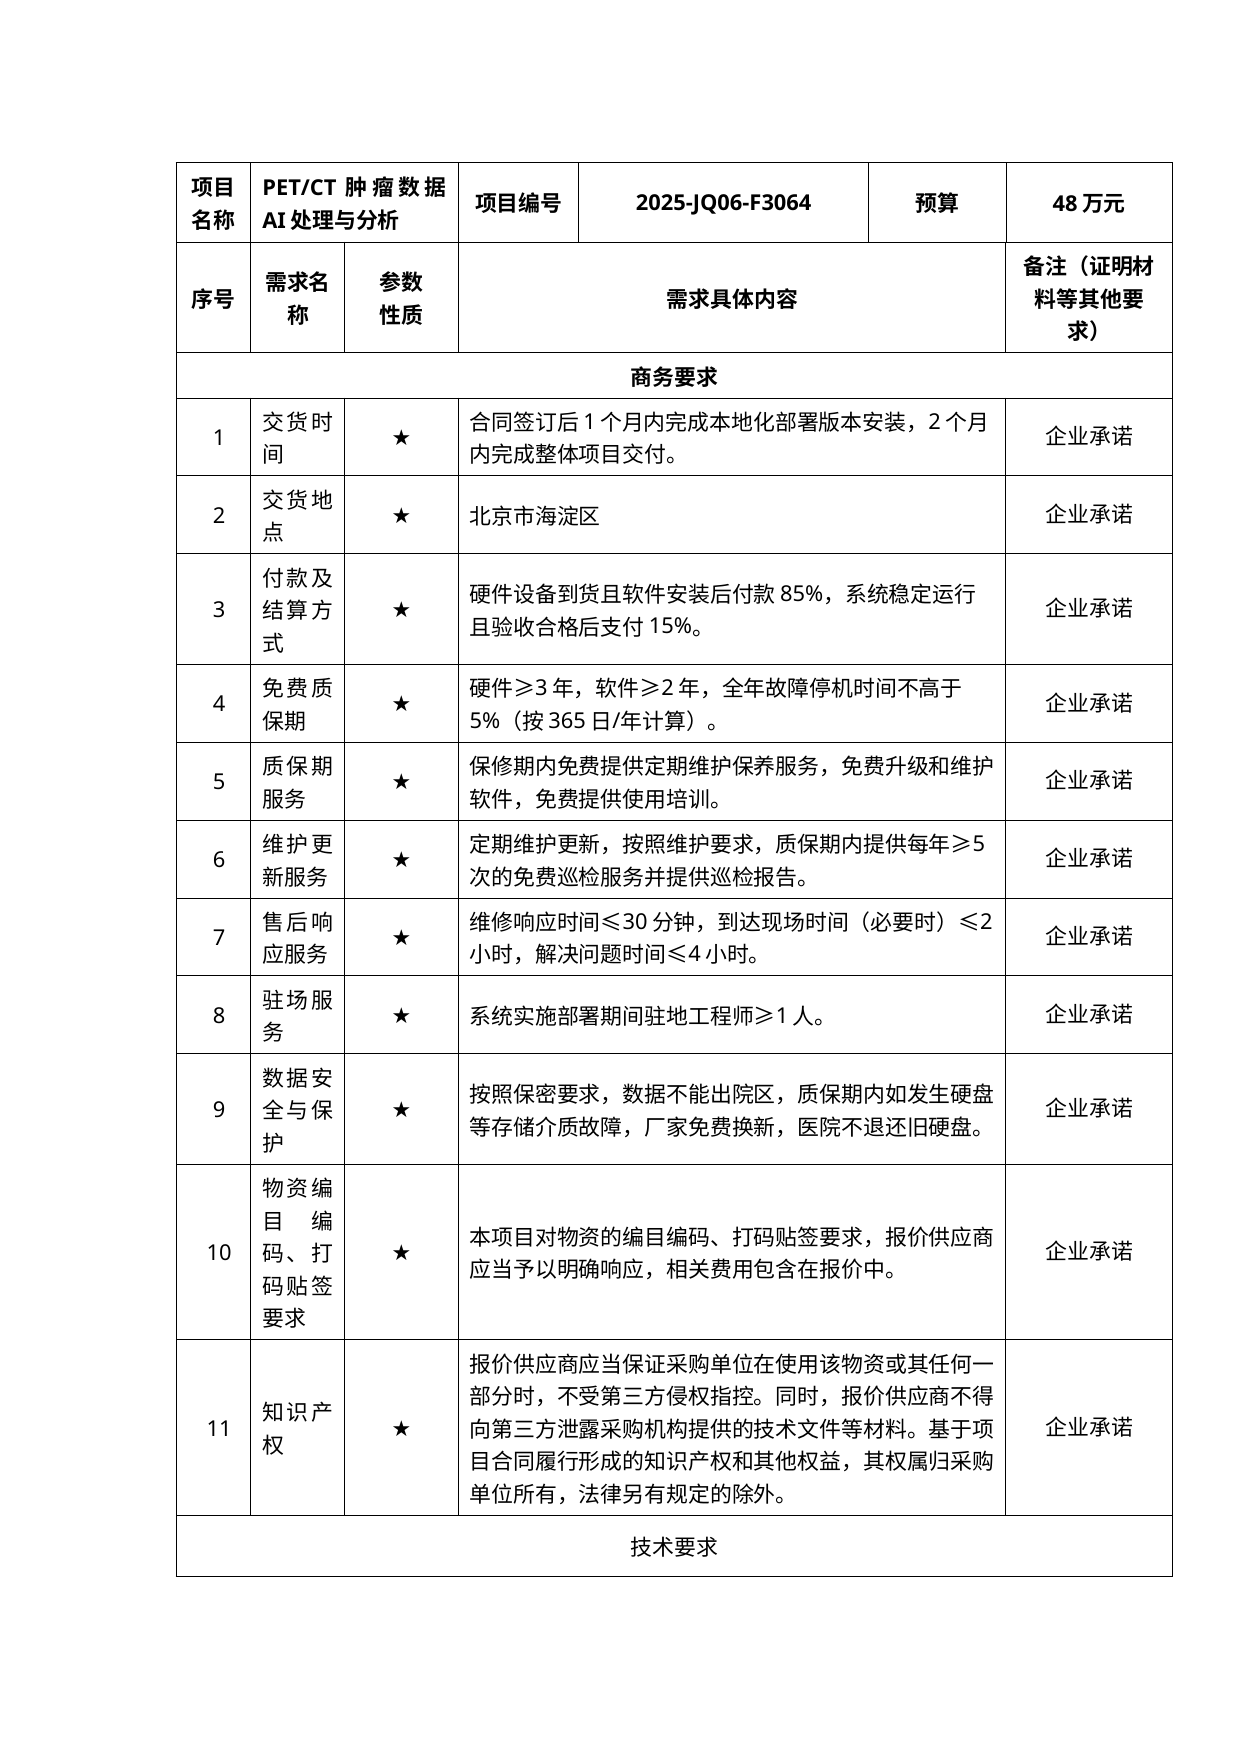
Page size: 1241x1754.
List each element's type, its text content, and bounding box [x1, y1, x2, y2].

table_cell 2 [177, 476, 250, 553]
table_header 预算 [869, 163, 1006, 242]
table_cell 企业承诺 [1006, 1340, 1172, 1514]
table_cell 保修期内免费提供定期维护保养服务，免费升级和维护软件，免费提供使用培训。 [459, 743, 1005, 819]
table_cell 企业承诺 [1006, 476, 1172, 553]
table_cell 4 [177, 665, 250, 742]
table_cell 企业承诺 [1006, 1054, 1172, 1164]
table_cell 维修响应时间≤30分钟，到达现场时间（必要时）≤2小时，解决问题时间≤4小时。 [459, 899, 1005, 975]
table_cell ★ [345, 476, 458, 553]
table_cell ★ [345, 665, 458, 742]
table_cell ★ [345, 743, 458, 819]
table_cell 合同签订后1个月内完成本地化部署版本安装，2个月内完成整体项目交付。 [459, 399, 1005, 475]
table_cell ★ [345, 1340, 458, 1514]
table_cell 企业承诺 [1006, 976, 1172, 1053]
table_cell 维护更新服务 [251, 821, 344, 897]
table_header PET/CT肿瘤数据AI处理与分析 [251, 163, 458, 242]
table_cell 技术要求 [177, 1516, 1172, 1576]
table_cell 交货时间 [251, 399, 344, 475]
table_cell 1 [177, 399, 250, 475]
table_cell 10 [177, 1165, 250, 1339]
table_cell 硬件≥3年，软件≥2年，全年故障停机时间不高于5%（按365日/年计算）。 [459, 665, 1005, 742]
table_cell 企业承诺 [1006, 821, 1172, 897]
table_cell 需求名称 [251, 243, 344, 352]
table_cell 企业承诺 [1006, 554, 1172, 664]
table_cell 商务要求 [177, 353, 1172, 397]
table_cell 需求具体内容 [459, 243, 1005, 352]
table_cell 报价供应商应当保证采购单位在使用该物资或其任何一部分时，不受第三方侵权指控。同时，报价供应商不得向第三方泄露采购机构提供的技术文件等材料。基于项目合同履行形成的知识产权和其他权益，其权属归采购单位所有，法律另有规定的除外。 [459, 1340, 1005, 1514]
table_cell ★ [345, 821, 458, 897]
table_header 2025-JQ06-F3064 [579, 163, 868, 242]
table_cell 企业承诺 [1006, 399, 1172, 475]
table_cell 硬件设备到货且软件安装后付款85%，系统稳定运行且验收合格后支付15%。 [459, 554, 1005, 664]
table_cell 系统实施部署期间驻地工程师≥1人。 [459, 976, 1005, 1053]
table_cell 付款及结算方式 [251, 554, 344, 664]
table_cell 企业承诺 [1006, 743, 1172, 819]
table_cell 按照保密要求，数据不能出院区，质保期内如发生硬盘等存储介质故障，厂家免费换新，医院不退还旧硬盘。 [459, 1054, 1005, 1164]
table_cell ★ [345, 976, 458, 1053]
table_cell 质保期服务 [251, 743, 344, 819]
table_cell 驻场服务 [251, 976, 344, 1053]
table_cell 免费质保期 [251, 665, 344, 742]
table_cell 3 [177, 554, 250, 664]
table_header 48万元 [1007, 163, 1172, 242]
table_cell 企业承诺 [1006, 665, 1172, 742]
table_cell ★ [345, 1054, 458, 1164]
table_cell 本项目对物资的编目编码、打码贴签要求，报价供应商应当予以明确响应，相关费用包含在报价中。 [459, 1165, 1005, 1339]
table_cell 企业承诺 [1006, 899, 1172, 975]
table_cell 6 [177, 821, 250, 897]
table_cell 11 [177, 1340, 250, 1514]
table_cell 知识产权 [251, 1340, 344, 1514]
table_cell 序号 [177, 243, 250, 352]
table_cell 交货地点 [251, 476, 344, 553]
table_cell 企业承诺 [1006, 1165, 1172, 1339]
table_cell 北京市海淀区 [459, 476, 1005, 553]
table_cell 8 [177, 976, 250, 1053]
table_cell ★ [345, 899, 458, 975]
table_cell 售后响应服务 [251, 899, 344, 975]
table_cell ★ [345, 399, 458, 475]
table_cell ★ [345, 554, 458, 664]
table_cell 物资编目编码、打码贴签要求 [251, 1165, 344, 1339]
table_cell 定期维护更新，按照维护要求，质保期内提供每年≥5次的免费巡检服务并提供巡检报告。 [459, 821, 1005, 897]
table_cell 参数 性质 [345, 243, 458, 352]
table_cell ★ [345, 1165, 458, 1339]
table_cell 9 [177, 1054, 250, 1164]
table_header 项目名称 [177, 163, 250, 242]
table_cell 数据安全与保护 [251, 1054, 344, 1164]
table_cell 7 [177, 899, 250, 975]
table_header 项目编号 [459, 163, 578, 242]
table_cell 5 [177, 743, 250, 819]
table_cell 备注（证明材料等其他要求） [1006, 243, 1172, 352]
